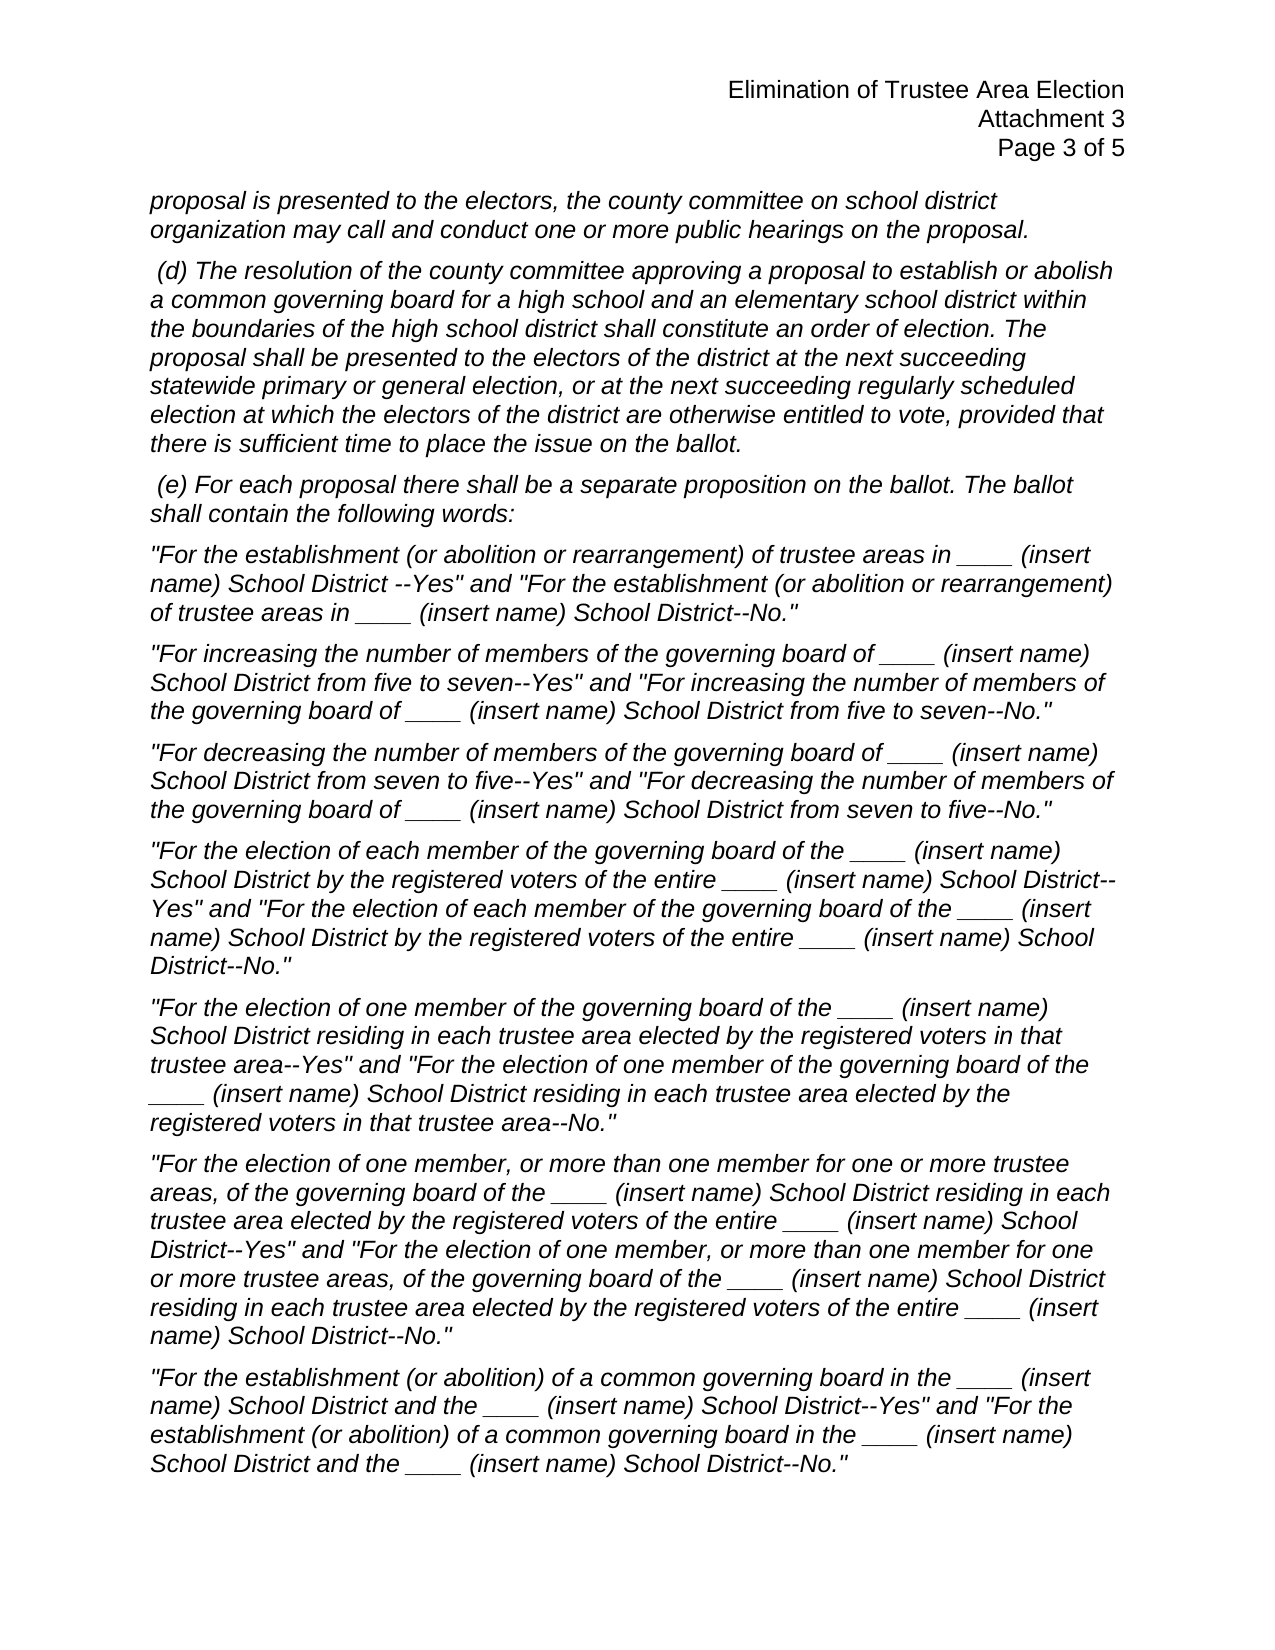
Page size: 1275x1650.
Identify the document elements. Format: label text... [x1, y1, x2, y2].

text "For the election of each member of the governing board of the ____ (insert name) School District by the registered voters of the entire ____ (insert name) School District--Yes" and "For the election of each member of the governing board of the ____ (insert name) School District by the registered voters of the entire ____ (insert name) School District--No." [150, 836, 1125, 980]
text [150, 186, 1125, 244]
text (e) For each proposal there shall be a separate proposition on the ballot. The ballot shall contain the following words: [150, 470, 1125, 527]
text "For the establishment (or abolition or rearrangement) of trustee areas in ____ (insert name) School District --Yes" and "For the establishment (or abolition or rearrangement) of trustee areas in ____ (insert name) School District--No." [150, 540, 1125, 626]
text "For the election of one member of the governing board of the ____ (insert name) School District residing in each trustee area elected by the registered voters in that trustee area--Yes" and "For the election of one member of the governing board of the ____ (insert name) School District residing in each trustee area elected by the registered voters in that trustee area--No." [150, 992, 1125, 1136]
text "For the election of one member, or more than one member for one or more trustee areas, of the governing board of the ____ (insert name) School District residing in each trustee area elected by the registered voters of the entire ____ (insert name) School District--Yes" and "For the election of one member, or more than one member for one or more trustee areas, of the governing board of the ____ (insert name) School District residing in each trustee area elected by the registered voters of the entire ____ (insert name) School District--No." [150, 1149, 1125, 1350]
text "For the establishment (or abolition) of a common governing board in the ____ (insert name) School District and the ____ (insert name) School District--Yes" and "For the establishment (or abolition) of a common governing board in the ____ (insert name) School District and the ____ (insert name) School District--No." [150, 1362, 1125, 1477]
text (d) The resolution of the county committee approving a proposal to establish or abolish a common governing board for a high school and an elementary school district within the boundaries of the high school district shall constitute an order of election. The proposal shall be presented to the electors of the district at the next succeeding statewide primary or general election, or at the next succeeding regularly scheduled election at which the electors of the district are otherwise entitled to vote, provided that there is sufficient time to place the issue on the ballot. [150, 256, 1125, 457]
text "For decreasing the number of members of the governing board of ____ (insert name) School District from seven to five--Yes" and "For decreasing the number of members of the governing board of ____ (insert name) School District from seven to five--No." [150, 737, 1125, 824]
text "For increasing the number of members of the governing board of ____ (insert name) School District from five to seven--Yes" and "For increasing the number of members of the governing board of ____ (insert name) School District from five to seven--No." [150, 639, 1125, 725]
